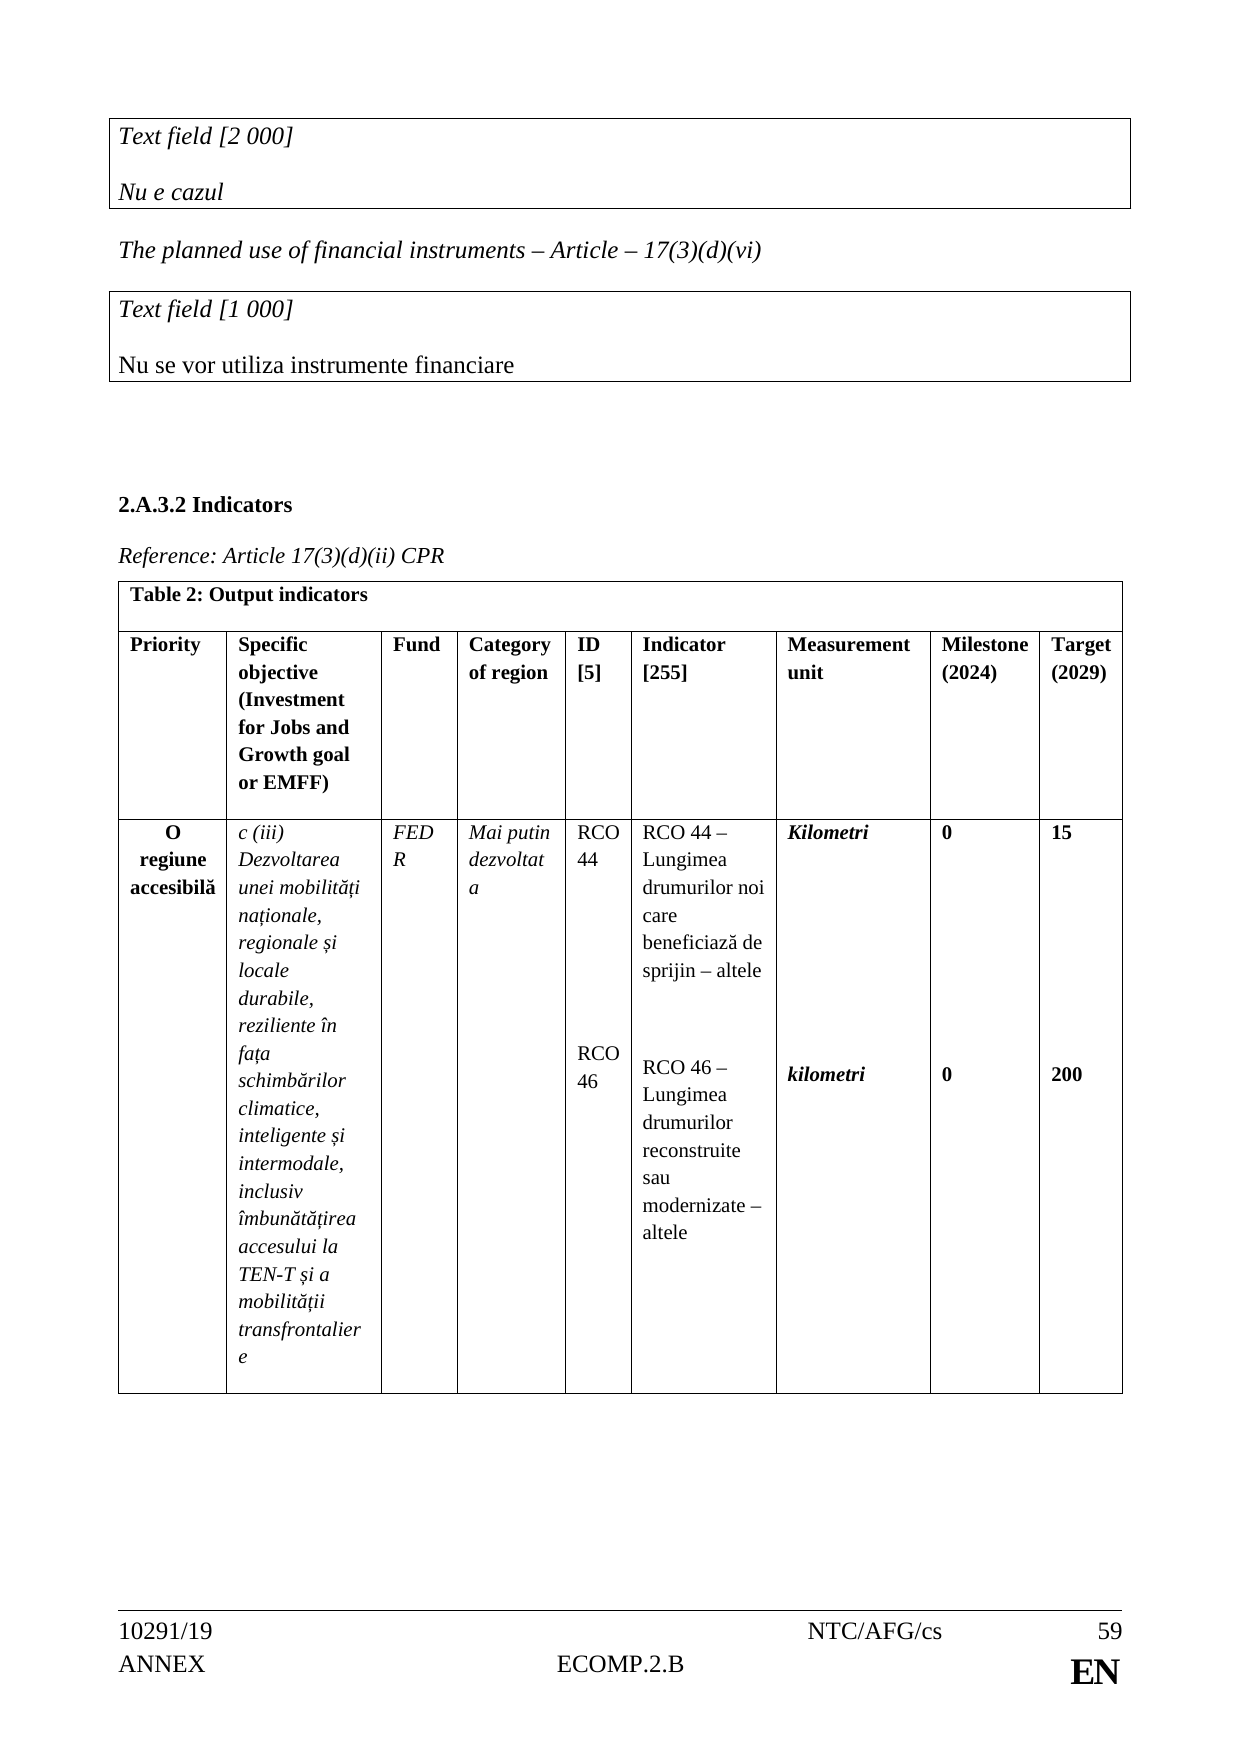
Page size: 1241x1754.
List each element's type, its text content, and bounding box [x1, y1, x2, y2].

table_cell Specific objective (Investment for Jobs and Growth goal or EMFF) [227, 632, 381, 819]
table_cell RCO 44 RCO 46 [566, 820, 631, 1393]
table_cell Mai putin dezvoltata [458, 820, 565, 1393]
table_cell Fund [382, 632, 457, 819]
table_cell 0 0 [931, 820, 1039, 1393]
table_cell FEDR [382, 820, 457, 1393]
text Text field [1 000] [110, 292, 1130, 323]
text Nu se vor utiliza instrumente financiare [110, 347, 1130, 381]
table_cell Target (2029) [1040, 632, 1122, 819]
text Text field [2 000] [110, 119, 1130, 150]
table_cell Measurement unit [777, 632, 930, 819]
table_cell O regiune accesibilă [119, 820, 226, 1393]
text The planned use of financial instruments – Article – 17(3)(d)(vi) [118, 236, 1122, 264]
table_cell Priority [119, 632, 226, 819]
table_header Table 2: Output indicators [119, 582, 1122, 631]
text Nu e cazul [110, 174, 1130, 208]
table_cell 15 200 [1040, 820, 1122, 1393]
table_cell Milestone (2024) [931, 632, 1039, 819]
table_cell Kilometri kilometri [777, 820, 930, 1393]
text Reference: Article 17(3)(d)(ii) CPR [118, 542, 1122, 569]
table_cell RCO 44 – Lungimea drumurilor noi care beneficiază de sprijin – altele RCO 46 – Lungimea drumurilor reconstruite sau modernizate – altele [632, 820, 776, 1393]
text 2.A.3.2 Indicators [118, 491, 1122, 518]
table_cell Category of region [458, 632, 565, 819]
table_cell Indicator [255] [632, 632, 776, 819]
table_cell ID [5] [566, 632, 631, 819]
